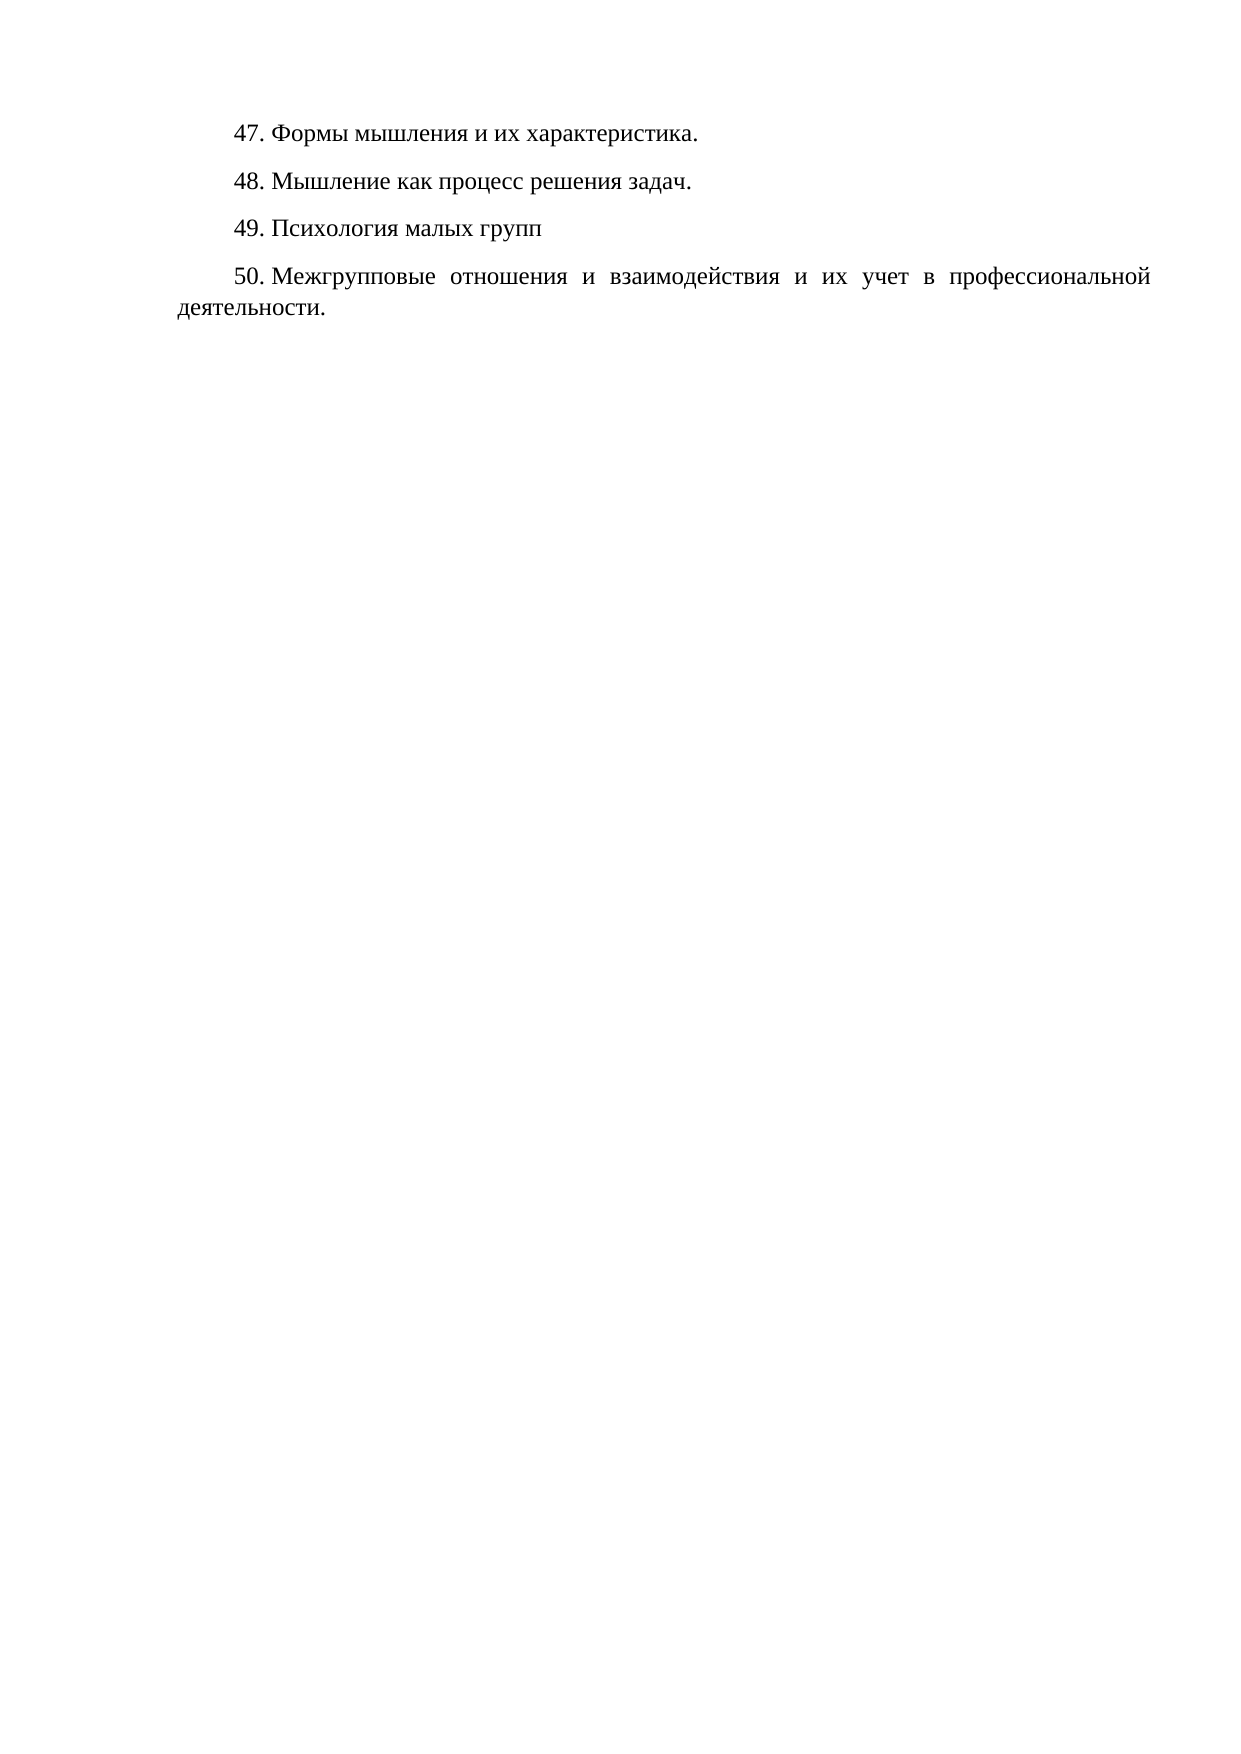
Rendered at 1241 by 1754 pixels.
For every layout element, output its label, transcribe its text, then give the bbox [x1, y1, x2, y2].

list Мышление как процесс решения задач. [177, 166, 1152, 194]
list Межгрупповые отношения и взаимодействия и их учет в профессиональной деятельности. [177, 261, 1152, 321]
list Формы мышления и их характеристика. [177, 118, 1152, 147]
list Психология малых групп [177, 213, 1152, 242]
